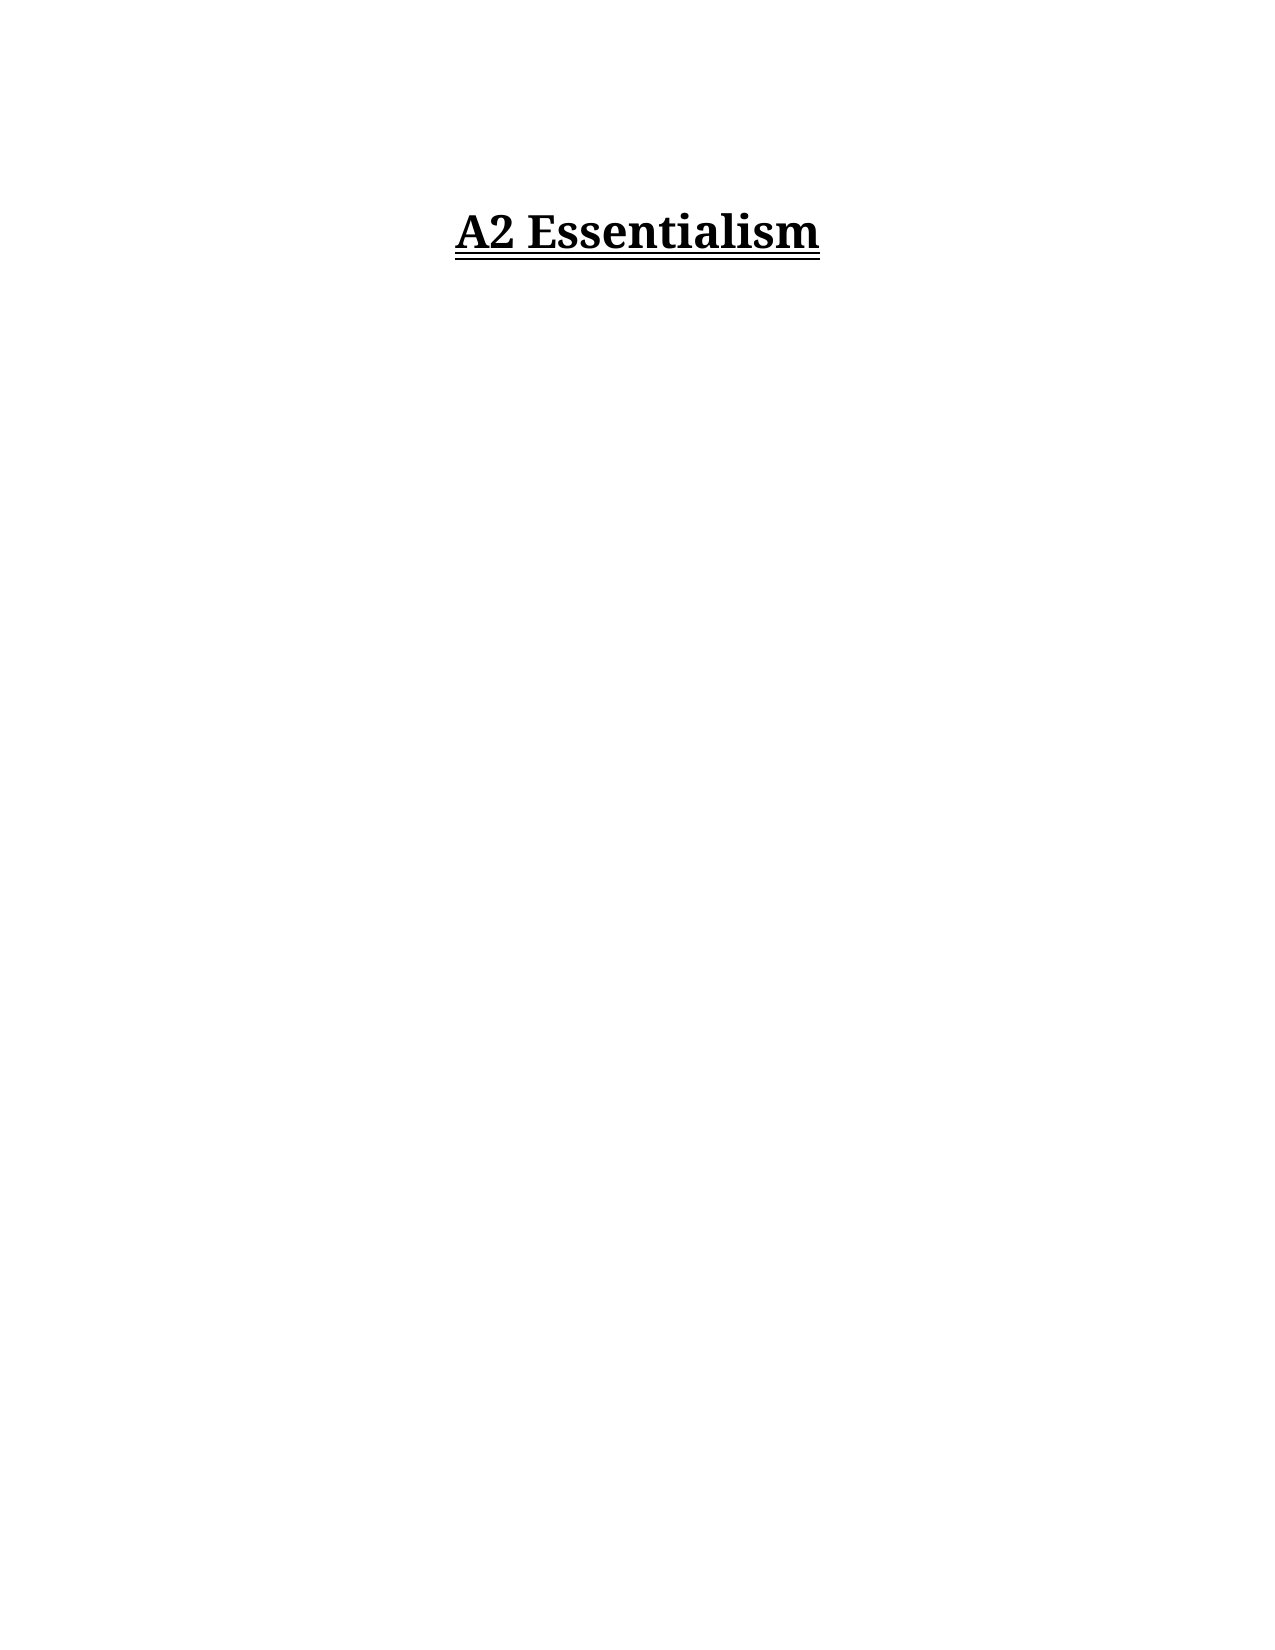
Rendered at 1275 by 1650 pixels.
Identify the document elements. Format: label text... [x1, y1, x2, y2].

subtitle A2 Essentialism [187, 200, 1087, 262]
